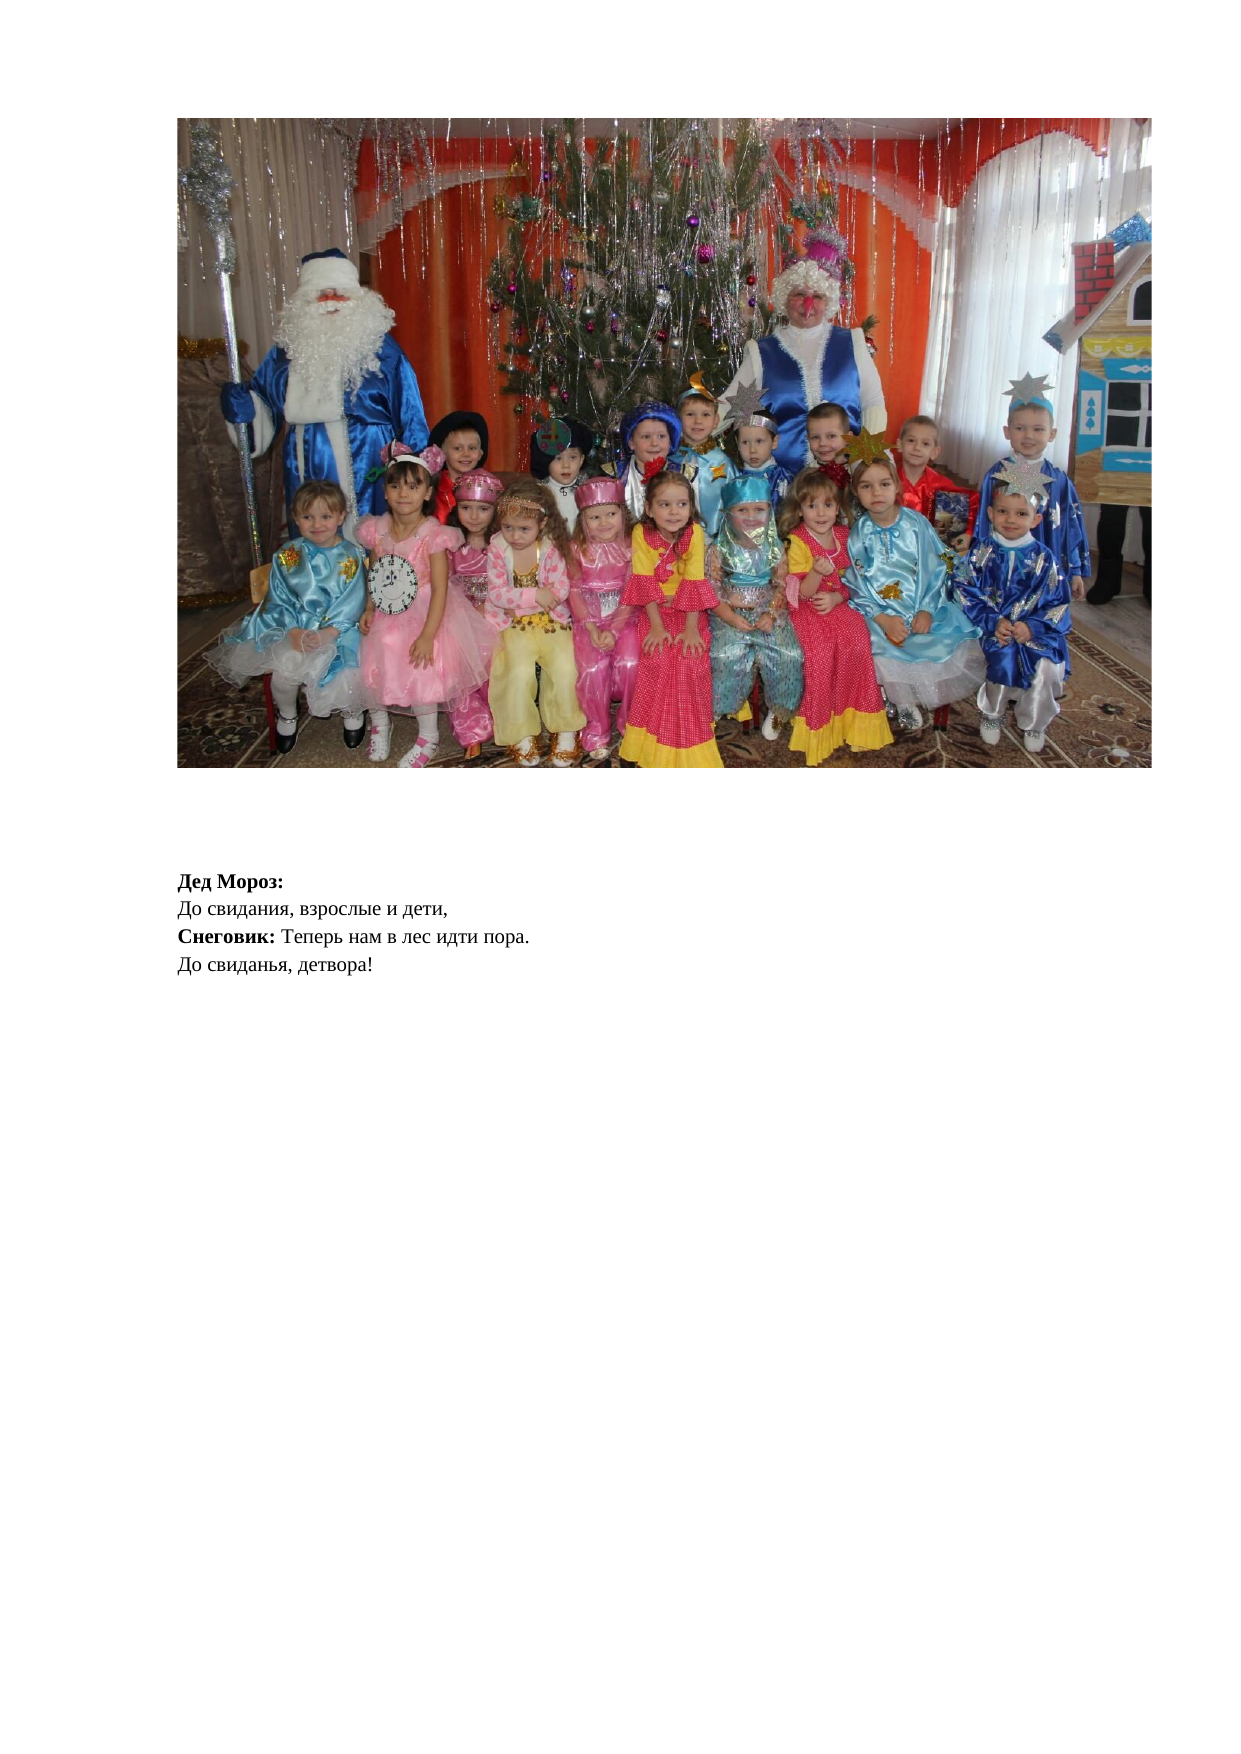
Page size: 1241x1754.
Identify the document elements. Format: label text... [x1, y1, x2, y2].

picture [177, 118, 1152, 768]
text Дед Мороз: До свидания, взрослые и дети, Снеговик: Теперь нам в лес идти пора. До свиданья, детвора! [177, 841, 1152, 1008]
